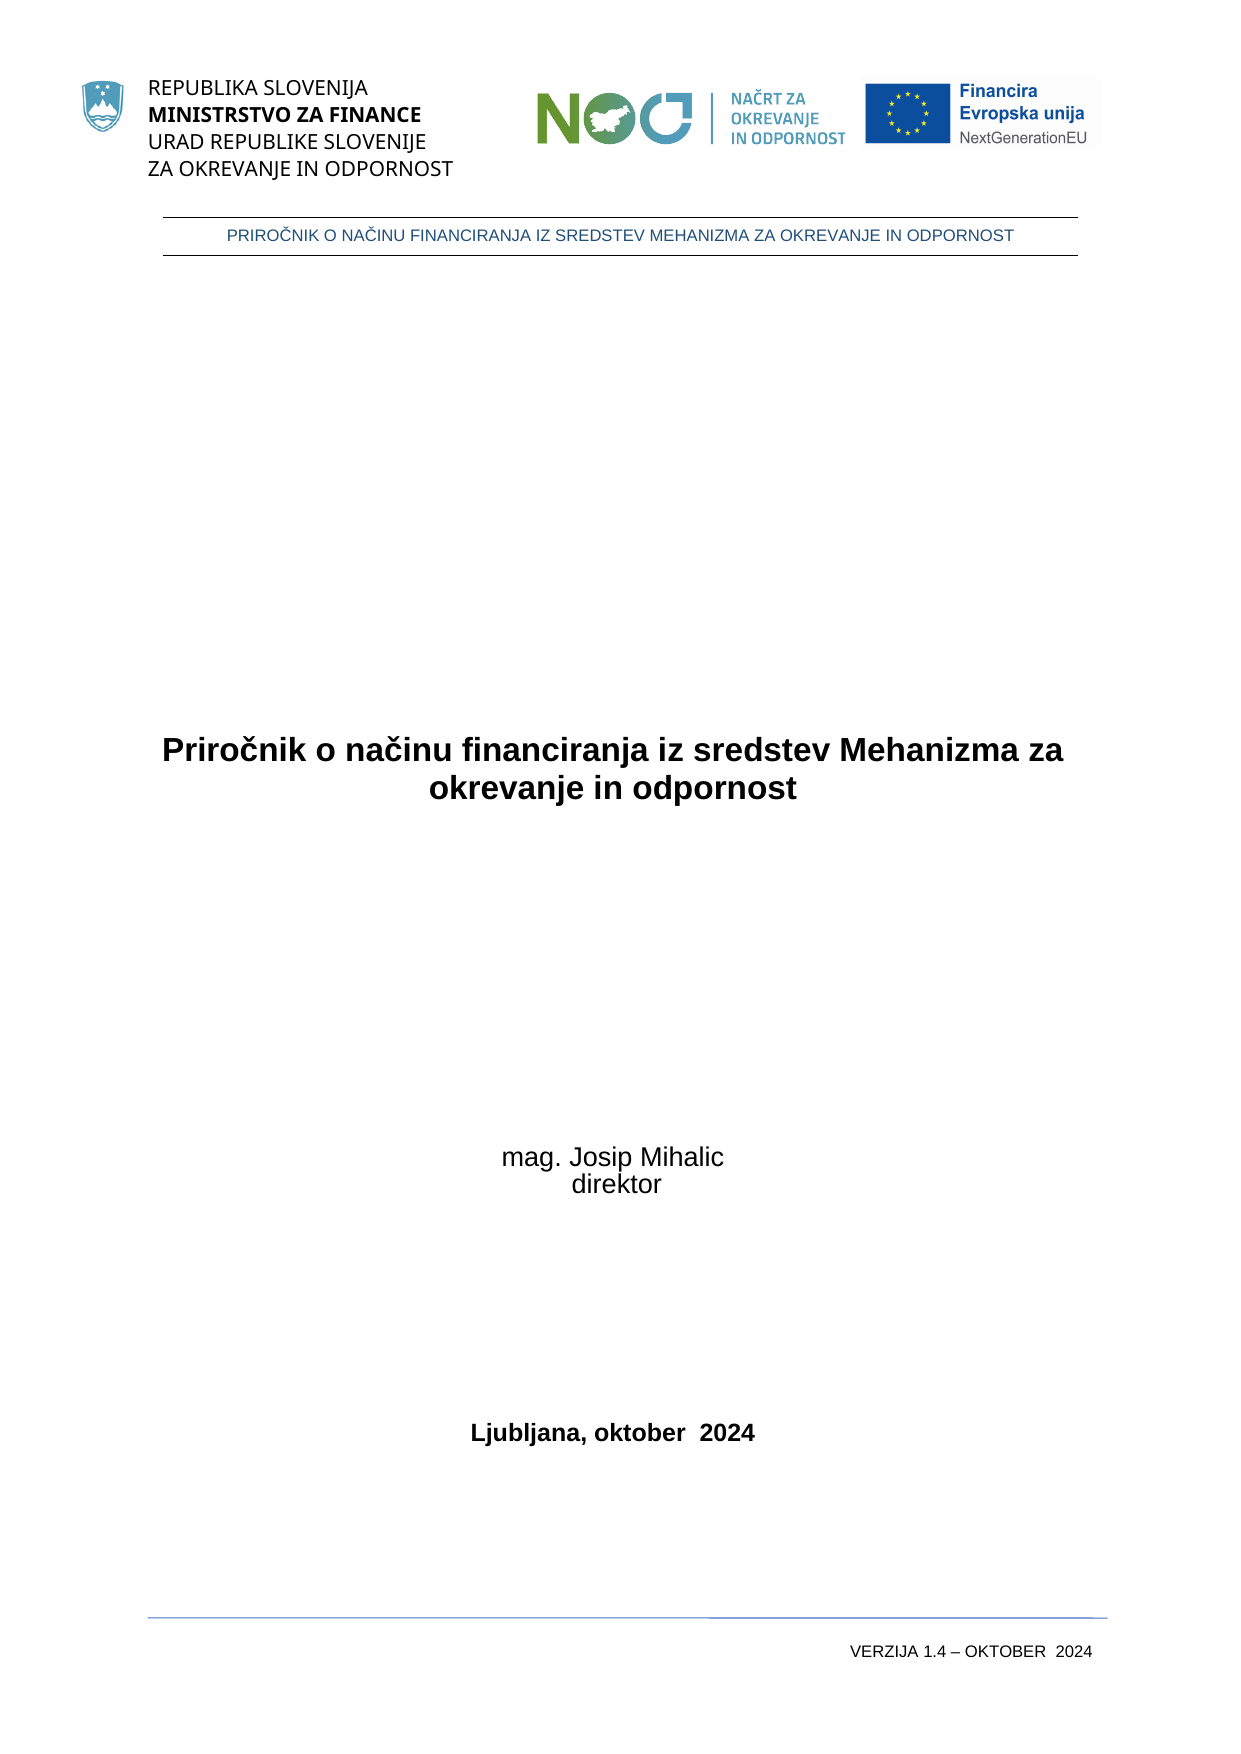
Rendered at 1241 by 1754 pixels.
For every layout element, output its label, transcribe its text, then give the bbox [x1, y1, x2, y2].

picture [537, 87, 846, 146]
text mag. Josip Mihalic [148, 1144, 1078, 1171]
text direktor [148, 1171, 1078, 1198]
picture [76, 75, 127, 132]
picture [859, 75, 1103, 151]
text Priročnik o načinu financiranja iz sredstev Mehanizma za okrevanje in odpornost [148, 730, 1078, 807]
text Ljubljana, oktober 2024 [148, 1418, 1078, 1447]
